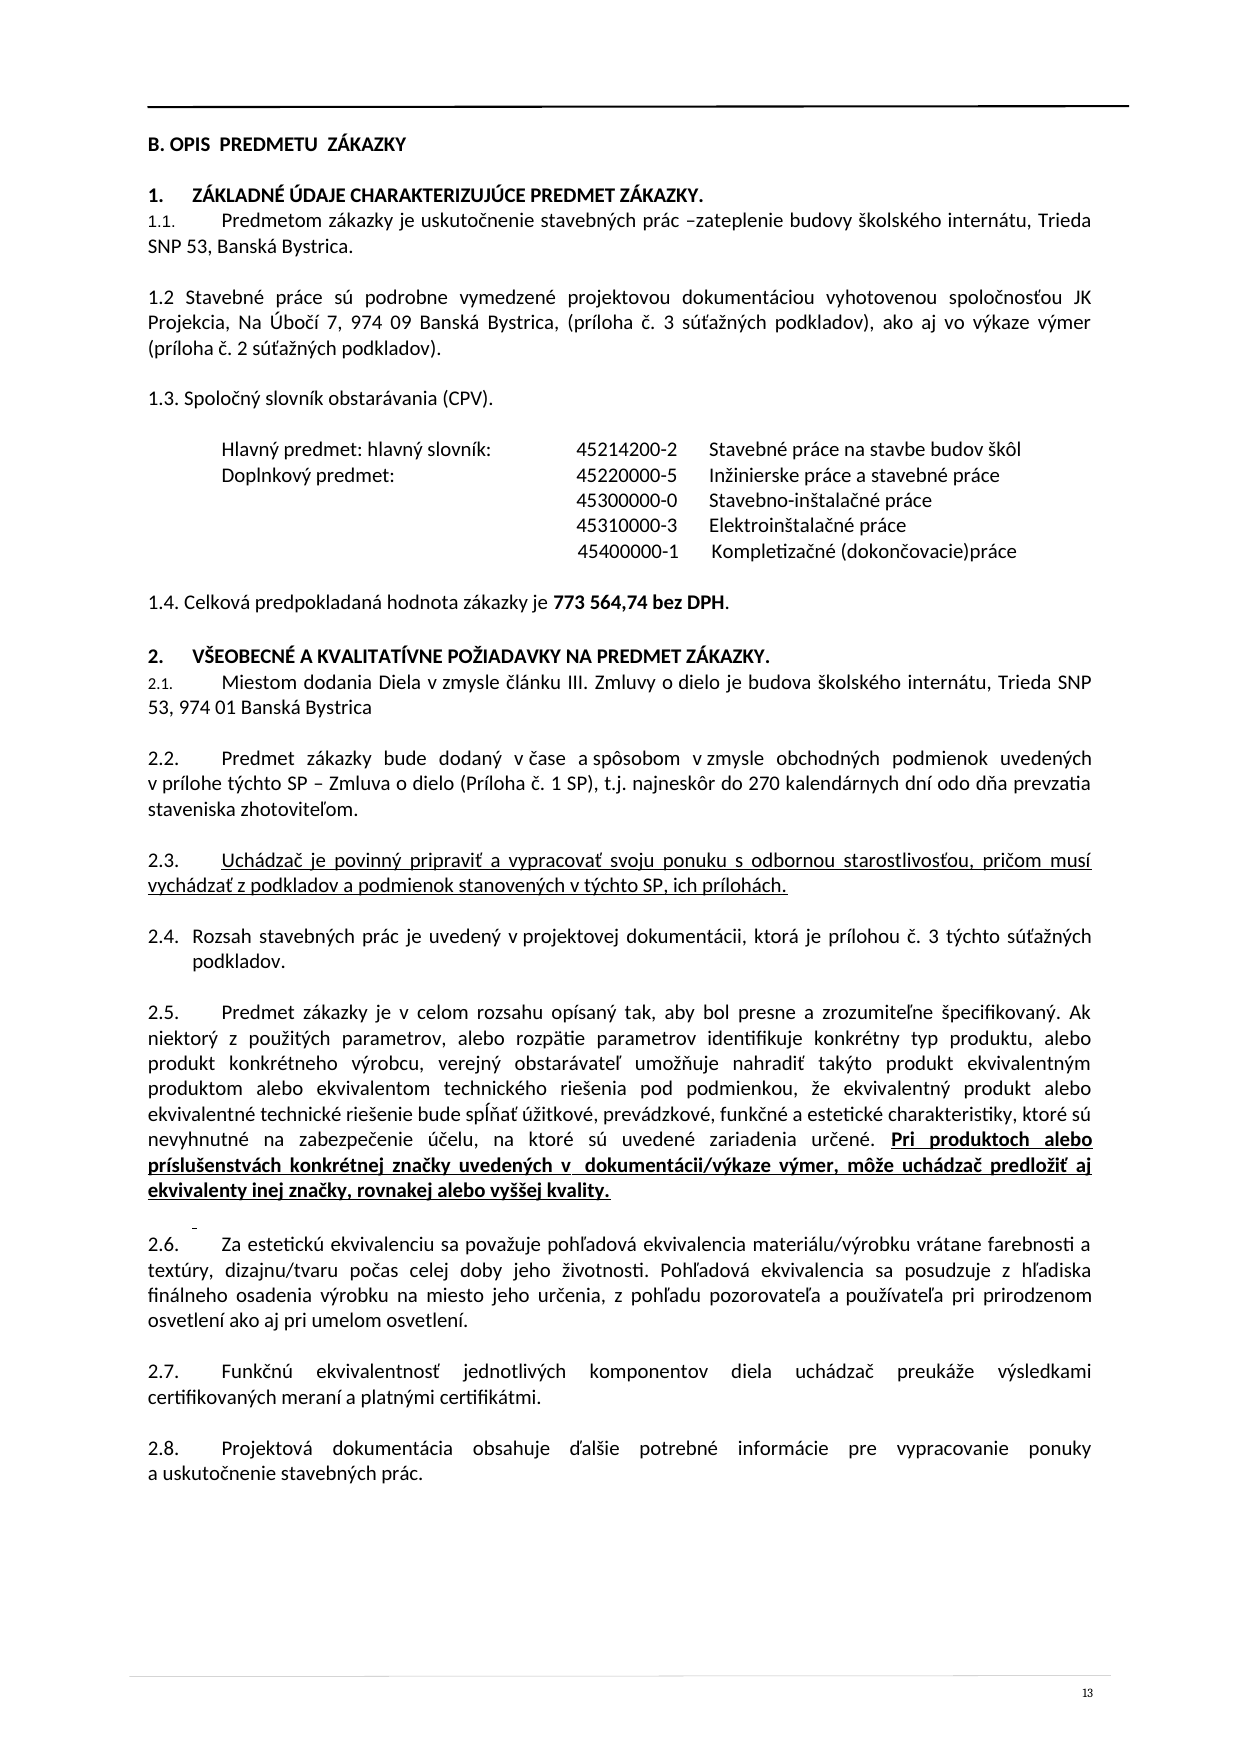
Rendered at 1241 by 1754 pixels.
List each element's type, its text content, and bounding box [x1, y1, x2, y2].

text Doplnkový predmet: 45220000-5 Inžinierske práce a stavebné práce [221, 462, 1092, 487]
list Predmet zákazky je v celom rozsahu opísaný tak, aby bol presne a zrozumiteľne špecifikovaný. Ak niektorý z použitých parametrov, alebo rozpätie parametrov identifikuje konkrétny typ produktu, alebo produkt konkrétneho výrobcu, verejný obstarávateľ umožňuje nahradiť takýto produkt ekvivalentným produktom alebo ekvivalentom technického riešenia pod podmienkou, že ekvivalentný produkt alebo ekvivalentné technické riešenie bude spĺňať úžitkové, prevádzkové, funkčné a estetické charakteristiky, ktoré sú nevyhnutné na zabezpečenie účelu, na ktoré sú uvedené zariadenia určené. Pri produktoch alebo príslušenstvách konkrétnej značky uvedených v dokumentácii/výkaze výmer, môže uchádzač predložiť aj ekvivalenty inej značky, rovnakej alebo vyššej kvality. [148, 999, 1092, 1174]
list Rozsah stavebných prác je uvedený v projektovej dokumentácii, ktorá je prílohou č. 3 týchto súťažných podkladov. [148, 923, 1092, 974]
text 45300000-0 Stavebno-inštalačné práce [221, 487, 1092, 513]
text 45310000-3 Elektroinštalačné práce [221, 513, 1092, 538]
list Predmetom zákazky je uskutočnenie stavebných prác –zateplenie budovy školského internátu, Trieda SNP 53, Banská Bystrica. [148, 208, 1092, 258]
list Projektová dokumentácia obsahuje ďalšie potrebné informácie pre vypracovanie ponuky a uskutočnenie stavebných prác. [148, 1435, 1092, 1486]
text 1.2 Stavebné práce sú podrobne vymedzené projektovou dokumentáciou vyhotovenou spoločnosťou JK Projekcia, Na Úbočí 7, 974 09 Banská Bystrica, (príloha č. 3 súťažných podkladov), ako aj vo výkaze výmer (príloha č. 2 súťažných podkladov). [148, 284, 1092, 360]
text 45400000-1 Kompletizačné (dokončovacie)práce [148, 538, 1092, 563]
list Funkčnú ekvivalentnosť jednotlivých komponentov diela uchádzač preukáže výsledkami certifikovaných meraní a platnými certifikátmi. [148, 1358, 1092, 1409]
list ZÁKLADNÉ ÚDAJE CHARAKTERIZUJÚCE PREDMET ZÁKAZKY. [148, 182, 1092, 208]
list Uchádzač je povinný pripraviť a vypracovať svoju ponuku s odbornou starostlivosťou, pričom musí vychádzať z podkladov a podmienok stanovených v týchto SP, ich prílohách. [148, 847, 1092, 898]
list Predmet zákazky bude dodaný v čase a spôsobom v zmysle obchodných podmienok uvedených v prílohe týchto SP – Zmluva o dielo (Príloha č. 1 SP), t.j. najneskôr do 270 kalendárnych dní odo dňa prevzatia staveniska zhotoviteľom. [148, 745, 1092, 821]
text 1.4. Celková predpokladaná hodnota zákazky je 773 564,74 bez DPH. [148, 589, 1092, 614]
list Miestom dodania Diela v zmysle článku III. Zmluvy o dielo je budova školského internátu, Trieda SNP 53, 974 01 Banská Bystrica [148, 669, 1092, 720]
text B. OPIS PREDMETU ZÁKAZKY [148, 131, 1092, 157]
list VŠEOBECNÉ A KVALITATÍVNE POŽIADAVKY NA PREDMET ZÁKAZKY. [148, 643, 1092, 669]
list Za estetickú ekvivalenciu sa považuje pohľadová ekvivalencia materiálu/výrobku vrátane farebnosti a textúry, dizajnu/tvaru počas celej doby jeho životnosti. Pohľadová ekvivalencia sa posudzuje z hľadiska finálneho osadenia výrobku na miesto jeho určenia, z pohľadu pozorovateľa a používateľa pri prirodzenom osvetlení ako aj pri umelom osvetlení. [148, 1231, 1092, 1333]
text 1.3. Spoločný slovník obstarávania (CPV). [148, 386, 1092, 411]
text Hlavný predmet: hlavný slovník: 45214200-2 Stavebné práce na stavbe budov škôl [221, 436, 1092, 462]
